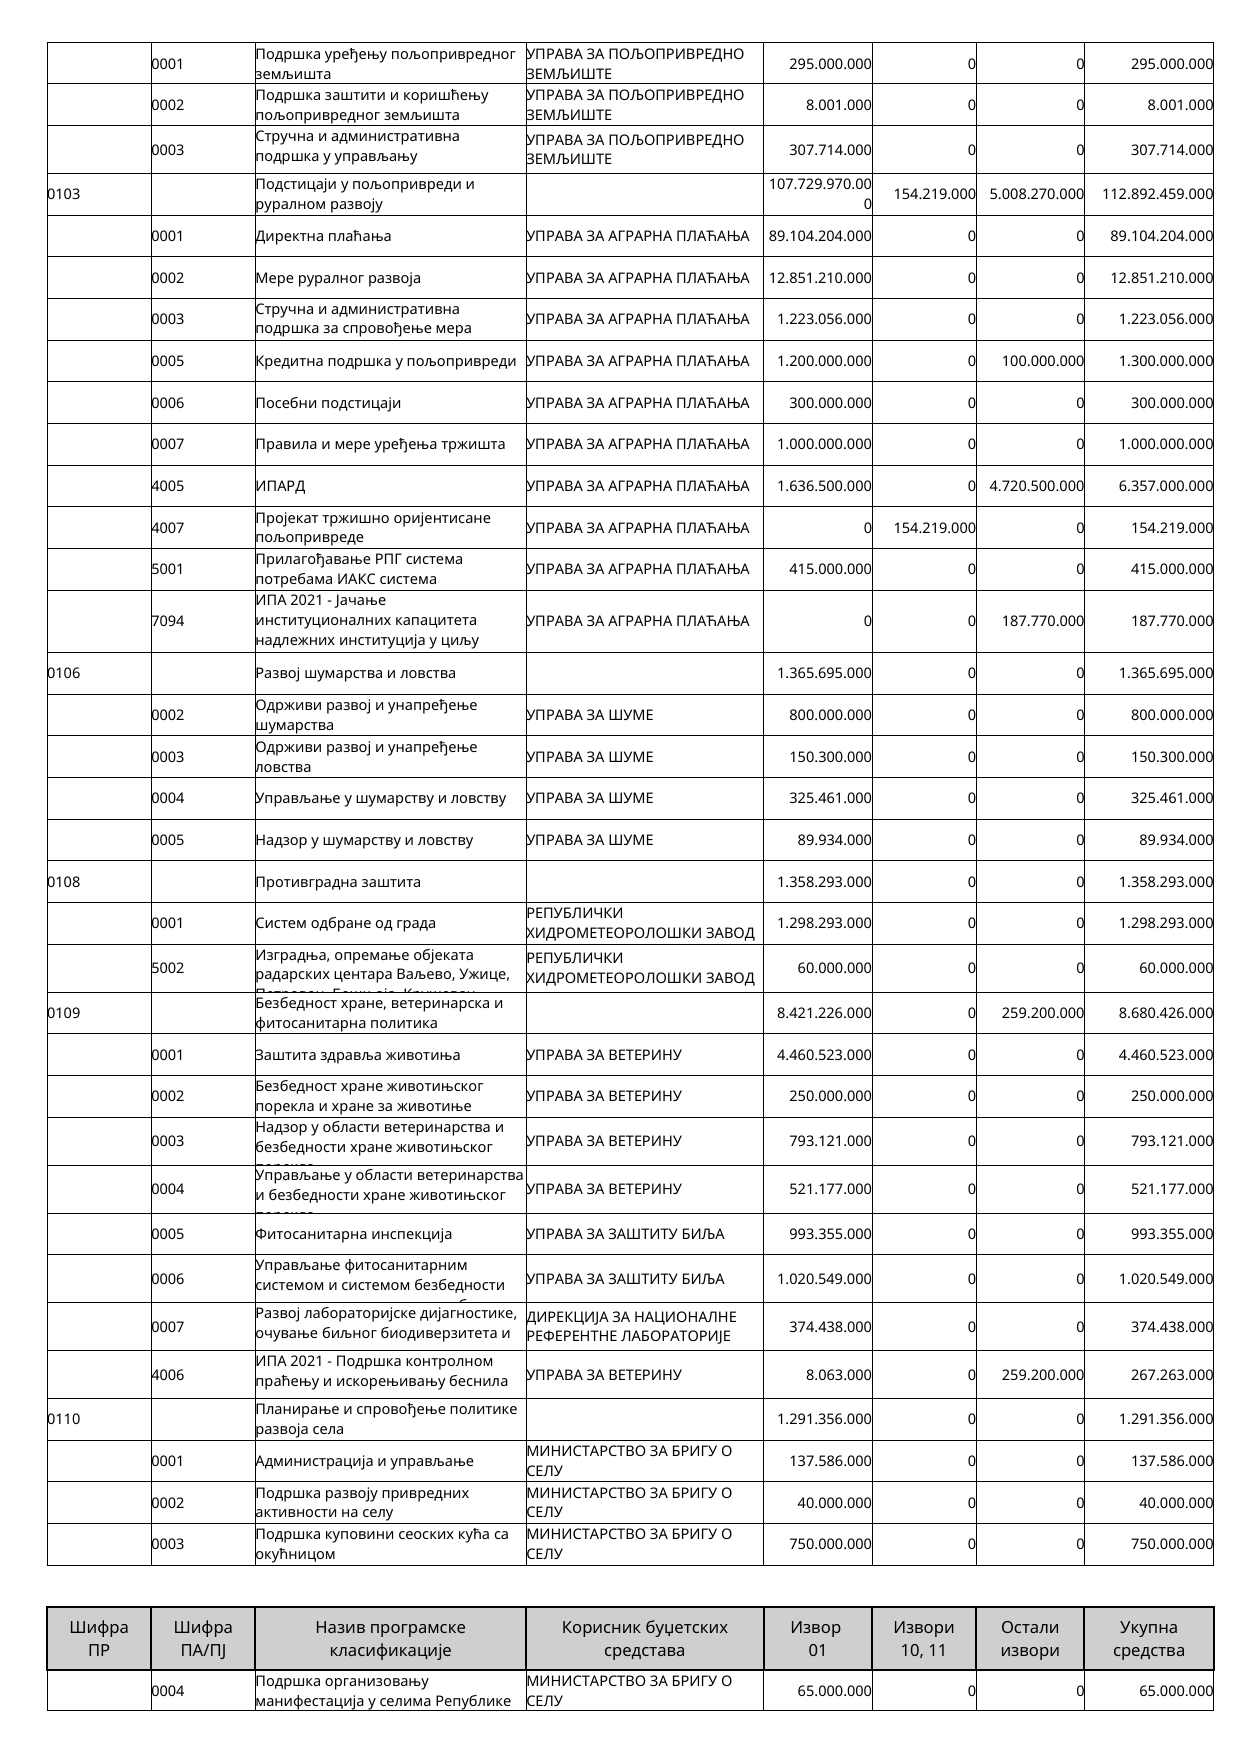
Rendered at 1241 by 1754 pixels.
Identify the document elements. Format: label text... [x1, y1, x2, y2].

table_cell 137.586.000 [764, 1441, 872, 1481]
table_cell 0 [873, 466, 976, 506]
table_cell [48, 382, 151, 423]
table_cell 0 [873, 1118, 976, 1164]
table_cell 750.000.000 [764, 1524, 872, 1564]
table_cell 12.851.210.000 [764, 257, 872, 298]
table_cell Планирање и спровођење политике развоја села [256, 1399, 526, 1439]
table_cell 307.714.000 [764, 126, 872, 173]
table_cell МИНИСТАРСТВО ЗА БРИГУ О СЕЛУ [527, 1482, 763, 1523]
table_cell [1214, 1033, 1218, 1075]
table_cell [43, 735, 47, 777]
table_cell [1214, 1117, 1218, 1164]
table_cell 993.355.000 [764, 1214, 872, 1254]
table_cell 150.300.000 [1085, 736, 1213, 777]
table_cell Извор 01 [765, 1608, 871, 1669]
table_cell [1214, 735, 1218, 777]
table_cell 0 [977, 778, 1084, 819]
table_cell [47, 1566, 151, 1606]
table_cell [527, 174, 763, 214]
table_cell Прилагођавање РПГ система потребама ИАКС система [256, 549, 526, 589]
table_cell [1214, 215, 1218, 256]
table_cell 1.636.500.000 [764, 466, 872, 506]
table_cell 89.934.000 [764, 820, 872, 860]
table_cell 0 [977, 1214, 1084, 1254]
table_cell МИНИСТАРСТВО ЗА БРИГУ О СЕЛУ [527, 1524, 763, 1564]
table_cell 1.223.056.000 [1085, 299, 1213, 339]
table_cell [1214, 1213, 1218, 1254]
table_cell 1.223.056.000 [764, 299, 872, 339]
table_cell [48, 820, 151, 860]
table_cell Извори 10, 11 [873, 1608, 975, 1669]
table_cell 0 [977, 1255, 1084, 1302]
table_cell УПРАВА ЗА АГРАРНА ПЛАЋАЊА [527, 257, 763, 298]
table_cell [48, 695, 151, 735]
table_cell 800.000.000 [764, 695, 872, 735]
table_cell РЕПУБЛИЧКИ ХИДРОМЕТЕОРОЛОШКИ ЗАВОД [527, 903, 763, 944]
table_cell [48, 299, 151, 339]
table_cell 0 [873, 1351, 976, 1398]
table_cell 0 [873, 1076, 976, 1117]
table_cell 0 [873, 299, 976, 339]
table_cell 1.200.000.000 [764, 341, 872, 381]
table_cell Одрживи развој и унапређење шумарства [256, 695, 526, 735]
table_cell 0 [977, 903, 1084, 944]
table_cell Развој шумарства и ловства [256, 653, 526, 694]
table_cell Развој лабораторијске дијагностике, очување биљног биодиверзитета и контрола органске производње [256, 1303, 526, 1350]
table_cell РЕПУБЛИЧКИ ХИДРОМЕТЕОРОЛОШКИ ЗАВОД [527, 945, 763, 992]
table_cell 325.461.000 [1085, 778, 1213, 819]
table_cell Пројекат тржишно оријентисане пољопривреде [256, 507, 526, 548]
table_cell 0110 [48, 1399, 151, 1439]
table_cell [43, 423, 47, 464]
table_cell [1214, 256, 1218, 298]
table_cell 0005 [152, 1214, 255, 1254]
table_cell 1.365.695.000 [764, 653, 872, 694]
table_cell [1214, 1481, 1218, 1523]
table_cell 1.291.356.000 [764, 1399, 872, 1439]
table_cell [43, 465, 47, 506]
table_cell Остали извори [977, 1608, 1083, 1669]
table_cell [1084, 1566, 1213, 1606]
table_cell 187.770.000 [977, 591, 1084, 652]
table_cell [48, 1441, 151, 1481]
table_cell УПРАВА ЗА ПОЉОПРИВРЕДНО ЗЕМЉИШТЕ [527, 126, 763, 173]
table_cell 0003 [152, 299, 255, 339]
table_cell УПРАВА ЗА ВЕТЕРИНУ [527, 1166, 763, 1212]
table_cell [43, 1165, 47, 1212]
table_cell [1214, 465, 1218, 506]
table_cell [1214, 694, 1218, 735]
table_cell 0003 [152, 736, 255, 777]
table_cell 89.934.000 [1085, 820, 1213, 860]
table_cell [152, 653, 255, 694]
table_cell 1.365.695.000 [1085, 653, 1213, 694]
table_cell 100.000.000 [977, 341, 1084, 381]
table_cell Подстицаји у пољопривреди и руралном развоју [256, 174, 526, 214]
table_cell 65.000.000 [764, 1671, 872, 1710]
table_cell Безбедност хране, ветеринарска и фитосанитарна политика [256, 993, 526, 1033]
table_cell 0108 [48, 861, 151, 902]
table_cell 1.020.549.000 [1085, 1255, 1213, 1302]
table_cell [43, 944, 47, 992]
table_cell 1.000.000.000 [764, 424, 872, 464]
table_cell 4006 [152, 1351, 255, 1398]
table_cell УПРАВА ЗА ПОЉОПРИВРЕДНО ЗЕМЉИШТЕ [527, 84, 763, 125]
table_cell Посебни подстицаји [256, 382, 526, 423]
table_cell Противградна заштита [256, 861, 526, 902]
table_cell Подршка заштити и коришћењу пољопривредног земљишта [256, 84, 526, 125]
table_cell [43, 652, 47, 694]
table_cell 0006 [152, 1255, 255, 1302]
table_cell 0 [873, 216, 976, 256]
table_cell [43, 215, 47, 256]
table_cell 0003 [152, 1524, 255, 1564]
table_cell 415.000.000 [1085, 549, 1213, 589]
table_cell 793.121.000 [764, 1118, 872, 1164]
table_cell 4.720.500.000 [977, 466, 1084, 506]
table_cell [43, 83, 47, 125]
table_cell 4005 [152, 466, 255, 506]
table_cell [48, 1255, 151, 1302]
table_cell 750.000.000 [1085, 1524, 1213, 1564]
table_cell 0 [977, 1303, 1084, 1350]
table_cell [527, 861, 763, 902]
table_cell 0007 [152, 1303, 255, 1350]
table_cell 0006 [152, 382, 255, 423]
table_cell [43, 340, 47, 381]
table_cell [1214, 944, 1218, 992]
table_cell 5002 [152, 945, 255, 992]
table_cell 793.121.000 [1085, 1118, 1213, 1164]
table_cell [48, 1118, 151, 1164]
table_cell УПРАВА ЗА ПОЉОПРИВРЕДНО ЗЕМЉИШТЕ [527, 43, 763, 83]
table_cell МИНИСТАРСТВО ЗА БРИГУ О СЕЛУ [527, 1441, 763, 1481]
table_cell [764, 1566, 872, 1606]
table_cell 0 [873, 1214, 976, 1254]
table_cell [48, 736, 151, 777]
table_cell ДИРЕКЦИЈА ЗА НАЦИОНАЛНЕ РЕФЕРЕНТНЕ ЛАБОРАТОРИЈЕ [527, 1303, 763, 1350]
table_cell 154.219.000 [873, 507, 976, 548]
table_cell 0 [977, 216, 1084, 256]
table_cell УПРАВА ЗА ВЕТЕРИНУ [527, 1034, 763, 1075]
table_cell 7094 [152, 591, 255, 652]
table_cell [1214, 652, 1218, 694]
table_cell УПРАВА ЗА АГРАРНА ПЛАЋАЊА [527, 424, 763, 464]
table_cell Директна плаћања [256, 216, 526, 256]
table_cell [976, 1566, 1084, 1606]
table_cell [43, 1440, 47, 1481]
table_cell 0 [977, 1034, 1084, 1075]
table_cell [526, 1566, 763, 1606]
table_cell 1.291.356.000 [1085, 1399, 1213, 1439]
table_cell 4.460.523.000 [1085, 1034, 1213, 1075]
table_cell Управљање у шумарству и ловству [256, 778, 526, 819]
table_cell [1214, 1302, 1218, 1350]
table_cell УПРАВА ЗА ЗАШТИТУ БИЉА [527, 1255, 763, 1302]
table_cell [1214, 1398, 1218, 1439]
table_cell [1214, 1669, 1218, 1710]
table_cell УПРАВА ЗА ВЕТЕРИНУ [527, 1351, 763, 1398]
table_cell 5.008.270.000 [977, 174, 1084, 214]
table_cell 0 [977, 507, 1084, 548]
table_cell УПРАВА ЗА АГРАРНА ПЛАЋАЊА [527, 216, 763, 256]
table_cell [48, 257, 151, 298]
table_cell 150.300.000 [764, 736, 872, 777]
table_cell 0 [873, 591, 976, 652]
table_cell 259.200.000 [977, 1351, 1084, 1398]
table_cell Мере руралног развоја [256, 257, 526, 298]
table_cell 4.460.523.000 [764, 1034, 872, 1075]
table_cell Надзор у области ветеринарства и безбедности хране животињског пореклa [256, 1118, 526, 1164]
table_cell 12.851.210.000 [1085, 257, 1213, 298]
table_cell 1.300.000.000 [1085, 341, 1213, 381]
table_cell 0 [873, 1399, 976, 1439]
table_cell 40.000.000 [764, 1482, 872, 1523]
table_cell Правила и мере уређења тржишта [256, 424, 526, 464]
table_cell 0103 [48, 174, 151, 214]
table_cell Стручна и административна подршка за спровођење мера подстицаја [256, 299, 526, 339]
table_cell [48, 778, 151, 819]
table_cell [43, 819, 47, 860]
table_cell [48, 1671, 151, 1710]
table_cell [43, 1117, 47, 1164]
table_cell 0 [873, 945, 976, 992]
table_cell [1214, 777, 1218, 819]
table_cell [43, 860, 47, 902]
table_cell 0 [873, 695, 976, 735]
table_cell 0 [977, 653, 1084, 694]
table_cell 1.298.293.000 [764, 903, 872, 944]
table_cell Подршка организовању манифестација у селима Републике Србије [256, 1671, 526, 1710]
table_cell [1214, 1254, 1218, 1302]
table_cell 0 [977, 1166, 1084, 1212]
table_cell [43, 1213, 47, 1254]
table_cell 89.104.204.000 [1085, 216, 1213, 256]
table_cell [1214, 902, 1218, 944]
table_cell ИПА 2021 - Јачање институционалних капацитета надлежних институција у циљу успостављања функционалног IACS система [256, 591, 526, 652]
table_cell 187.770.000 [1085, 591, 1213, 652]
table_cell [1214, 860, 1218, 902]
table_cell 259.200.000 [977, 993, 1084, 1033]
table_cell [43, 777, 47, 819]
table_cell 0 [873, 1524, 976, 1564]
table_cell [43, 381, 47, 423]
table_cell [1214, 506, 1218, 548]
table_cell [1214, 1350, 1218, 1398]
table_cell 8.680.426.000 [1085, 993, 1213, 1033]
table_cell 1.358.293.000 [764, 861, 872, 902]
table_cell УПРАВА ЗА ШУМЕ [527, 695, 763, 735]
table_cell 325.461.000 [764, 778, 872, 819]
table_cell 0 [873, 1482, 976, 1523]
table_cell 0 [873, 736, 976, 777]
table_cell 0004 [152, 1671, 255, 1710]
table_cell 0001 [152, 216, 255, 256]
table_cell Управљање у области ветеринарства и безбедности хране животињског пореклa [256, 1166, 526, 1212]
table_cell 0 [873, 1671, 976, 1710]
table_cell 0004 [152, 1166, 255, 1212]
table_cell 300.000.000 [764, 382, 872, 423]
table_cell 0 [977, 84, 1084, 125]
table_cell ИПА 2021 - Подршка контролном праћењу и искорењивању беснила код дивљих животиња [256, 1351, 526, 1398]
table_cell [43, 298, 47, 339]
table_cell 112.892.459.000 [1085, 174, 1213, 214]
table_cell 0 [977, 861, 1084, 902]
table_cell Изградња, опремање објеката радарских центара Ваљево, Ужице, Петровац, Бешњаја, Крушевац [256, 945, 526, 992]
table_cell 8.063.000 [764, 1351, 872, 1398]
table_cell 0 [873, 1441, 976, 1481]
table_cell УПРАВА ЗА АГРАРНА ПЛАЋАЊА [527, 299, 763, 339]
table_cell 0 [873, 778, 976, 819]
table_cell УПРАВА ЗА ВЕТЕРИНУ [527, 1118, 763, 1164]
table_cell 0 [873, 1034, 976, 1075]
table_cell [527, 653, 763, 694]
table_cell 0 [873, 1303, 976, 1350]
table_cell Фитосанитарна инспекција [256, 1214, 526, 1254]
table_cell [48, 549, 151, 589]
table_cell УПРАВА ЗА АГРАРНА ПЛАЋАЊА [527, 591, 763, 652]
table_cell 521.177.000 [764, 1166, 872, 1212]
table_cell [1214, 1165, 1218, 1212]
table_cell УПРАВА ЗА АГРАРНА ПЛАЋАЊА [527, 341, 763, 381]
table_cell 40.000.000 [1085, 1482, 1213, 1523]
table_cell [1214, 83, 1218, 125]
table_cell Надзор у шумарству и ловству [256, 820, 526, 860]
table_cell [527, 1671, 763, 1710]
table_cell [43, 902, 47, 944]
table_cell [1214, 173, 1218, 214]
table_cell [43, 1523, 47, 1564]
table_cell 0 [977, 695, 1084, 735]
table_cell 65.000.000 [1085, 1671, 1213, 1710]
table_cell Укупна средства [1085, 1608, 1213, 1669]
table_cell 8.001.000 [764, 84, 872, 125]
table_cell [152, 174, 255, 214]
table_cell Назив програмске класификације [256, 1608, 525, 1669]
table_cell [151, 1566, 255, 1606]
table_cell 267.263.000 [1085, 1351, 1213, 1398]
table_cell [48, 945, 151, 992]
table_cell 0 [977, 1076, 1084, 1117]
table_cell [43, 1565, 47, 1606]
table_cell 0 [977, 1399, 1084, 1439]
table_cell 0 [977, 820, 1084, 860]
table_cell Шифра ПА/ПЈ [152, 1608, 254, 1669]
table_cell 1.020.549.000 [764, 1255, 872, 1302]
table_cell 0001 [152, 903, 255, 944]
table_cell [48, 591, 151, 652]
table_cell 0007 [152, 424, 255, 464]
table_cell Управљање фитосанитарним системом и системом безбедности хране и хране за животиње биљног порекла [256, 1255, 526, 1302]
table_cell 0001 [152, 1441, 255, 1481]
table_cell [1214, 1440, 1218, 1481]
table_cell УПРАВА ЗА ВЕТЕРИНУ [527, 1076, 763, 1117]
table_cell [1214, 298, 1218, 339]
table_cell Заштита здравља животиња [256, 1034, 526, 1075]
table_cell [527, 993, 763, 1033]
table_cell [152, 1399, 255, 1439]
table_cell 8.421.226.000 [764, 993, 872, 1033]
table_cell [48, 507, 151, 548]
table_cell [43, 1033, 47, 1075]
table_cell [1214, 340, 1218, 381]
table_cell [48, 1076, 151, 1117]
table_cell 0 [873, 549, 976, 589]
table_cell [1214, 819, 1218, 860]
table_cell 0 [977, 945, 1084, 992]
table_cell [1214, 423, 1218, 464]
table_cell [48, 341, 151, 381]
table_cell [1214, 548, 1218, 589]
table_cell [255, 1566, 526, 1606]
table_cell [43, 1481, 47, 1523]
table_cell [43, 548, 47, 589]
table_cell 250.000.000 [764, 1076, 872, 1117]
table_cell [1214, 381, 1218, 423]
table_cell [1214, 1523, 1218, 1564]
table_cell [43, 256, 47, 298]
table_cell Систем одбране од града [256, 903, 526, 944]
table_cell 0 [977, 1118, 1084, 1164]
table_cell 0 [873, 1166, 976, 1212]
table_cell Стручна и административна подршка у управљању пољопривредним земљиштем [256, 126, 526, 173]
table_cell [527, 1399, 763, 1439]
table_cell [48, 1214, 151, 1254]
table_cell 0002 [152, 695, 255, 735]
table_cell 0 [977, 1482, 1084, 1523]
table_cell 374.438.000 [1085, 1303, 1213, 1350]
table_cell [48, 1034, 151, 1075]
table_cell Кредитна подршка у пољопривреди [256, 341, 526, 381]
table_cell Подршка развоју привредних активности на селу [256, 1482, 526, 1523]
table_cell 0 [873, 84, 976, 125]
table_cell [152, 861, 255, 902]
table_cell 107.729.970.000 [764, 174, 872, 214]
table_cell [43, 590, 47, 652]
table_cell 0 [873, 257, 976, 298]
table_cell 295.000.000 [764, 43, 872, 83]
table_cell [43, 1302, 47, 1350]
table_cell 0 [873, 820, 976, 860]
table_cell 0106 [48, 653, 151, 694]
table_cell 4007 [152, 507, 255, 548]
table_cell [48, 84, 151, 125]
table_cell [43, 992, 47, 1033]
table_cell 8.001.000 [1085, 84, 1213, 125]
table_cell [1214, 992, 1218, 1033]
table_cell [48, 1166, 151, 1212]
table_cell 0 [977, 382, 1084, 423]
table_cell 0005 [152, 820, 255, 860]
table_cell 0002 [152, 84, 255, 125]
table_cell [1214, 1565, 1218, 1606]
table_cell [48, 1482, 151, 1523]
table_cell 0 [873, 993, 976, 1033]
table_cell УПРАВА ЗА ШУМЕ [527, 820, 763, 860]
table_cell УПРАВА ЗА ЗАШТИТУ БИЉА [527, 1214, 763, 1254]
table_cell Подршка уређењу пољопривредног земљишта [256, 43, 526, 83]
table_cell УПРАВА ЗА ШУМЕ [527, 736, 763, 777]
table_cell 0 [977, 43, 1084, 83]
table_cell 0 [977, 1671, 1084, 1710]
table_cell 1.000.000.000 [1085, 424, 1213, 464]
table_cell [43, 42, 47, 83]
table_cell 0 [873, 382, 976, 423]
table_cell [48, 903, 151, 944]
table_cell УПРАВА ЗА ШУМЕ [527, 778, 763, 819]
table_cell [152, 993, 255, 1033]
table_cell [43, 506, 47, 548]
table_cell 0 [977, 299, 1084, 339]
table_cell 0001 [152, 43, 255, 83]
table_cell УПРАВА ЗА АГРАРНА ПЛАЋАЊА [527, 507, 763, 548]
table_cell 0 [764, 591, 872, 652]
table_cell 0004 [152, 778, 255, 819]
table_cell УПРАВА ЗА АГРАРНА ПЛАЋАЊА [527, 382, 763, 423]
table_cell 250.000.000 [1085, 1076, 1213, 1117]
table_cell 154.219.000 [873, 174, 976, 214]
table_cell [43, 125, 47, 173]
table_cell 0 [977, 257, 1084, 298]
table_cell УПРАВА ЗА АГРАРНА ПЛАЋАЊА [527, 549, 763, 589]
table_cell 0002 [152, 257, 255, 298]
table_cell [43, 1350, 47, 1398]
table_cell 521.177.000 [1085, 1166, 1213, 1212]
table_cell [43, 1398, 47, 1439]
table_cell Безбедност хране животињског порекла и хране за животиње [256, 1076, 526, 1117]
table_cell 0 [977, 549, 1084, 589]
table_cell 0 [873, 424, 976, 464]
table_cell 60.000.000 [764, 945, 872, 992]
table_cell 0 [977, 424, 1084, 464]
table_cell 0003 [152, 1118, 255, 1164]
table_cell 0001 [152, 1034, 255, 1075]
table_cell 993.355.000 [1085, 1214, 1213, 1254]
table_cell 374.438.000 [764, 1303, 872, 1350]
table_cell Администрација и управљање [256, 1441, 526, 1481]
table_cell 137.586.000 [1085, 1441, 1213, 1481]
table_cell УПРАВА ЗА АГРАРНА ПЛАЋАЊА [527, 466, 763, 506]
table_cell 1.358.293.000 [1085, 861, 1213, 902]
table_cell Шифра ПР [48, 1608, 150, 1669]
table_cell 0 [873, 43, 976, 83]
table_cell [43, 1669, 47, 1710]
table_cell ИПАРД [256, 466, 526, 506]
table_cell 307.714.000 [1085, 126, 1213, 173]
table_cell 415.000.000 [764, 549, 872, 589]
table_cell 0002 [152, 1482, 255, 1523]
table_cell [48, 424, 151, 464]
table_cell 0 [977, 1441, 1084, 1481]
table_cell 0 [977, 736, 1084, 777]
table_cell 0 [873, 341, 976, 381]
table_cell 0005 [152, 341, 255, 381]
table_cell 60.000.000 [1085, 945, 1213, 992]
table_cell Подршка куповини сеоских кућа са окућницом [256, 1524, 526, 1564]
table_cell [1214, 1075, 1218, 1117]
table_cell [48, 1524, 151, 1564]
table_cell 154.219.000 [1085, 507, 1213, 548]
table_cell [43, 173, 47, 214]
table_cell 0 [873, 126, 976, 173]
table_cell [1214, 590, 1218, 652]
table_cell 0 [977, 1524, 1084, 1564]
table_cell [1214, 42, 1218, 83]
table_cell 1.298.293.000 [1085, 903, 1213, 944]
table_cell 800.000.000 [1085, 695, 1213, 735]
table_cell 0 [873, 1255, 976, 1302]
table_cell Одрживи развој и унапређење ловства [256, 736, 526, 777]
table_cell 0 [873, 861, 976, 902]
table_cell [48, 466, 151, 506]
table_cell [48, 43, 151, 83]
table_cell 0003 [152, 126, 255, 173]
table_cell 0002 [152, 1076, 255, 1117]
table_cell [872, 1566, 976, 1606]
table_cell 0 [764, 507, 872, 548]
table_cell [43, 1075, 47, 1117]
table_cell [48, 1303, 151, 1350]
table_cell 6.357.000.000 [1085, 466, 1213, 506]
table_cell [43, 1254, 47, 1302]
table_cell 0 [873, 653, 976, 694]
table_cell 0109 [48, 993, 151, 1033]
table_cell [1214, 125, 1218, 173]
table_cell [43, 694, 47, 735]
table_cell 300.000.000 [1085, 382, 1213, 423]
table_cell 89.104.204.000 [764, 216, 872, 256]
table_cell [48, 216, 151, 256]
table_cell 5001 [152, 549, 255, 589]
table_cell 0 [977, 126, 1084, 173]
table_cell [48, 1351, 151, 1398]
table_cell Корисник буџетских средстава [527, 1608, 763, 1669]
table_cell [48, 126, 151, 173]
table_cell 295.000.000 [1085, 43, 1213, 83]
table_cell 0 [873, 903, 976, 944]
